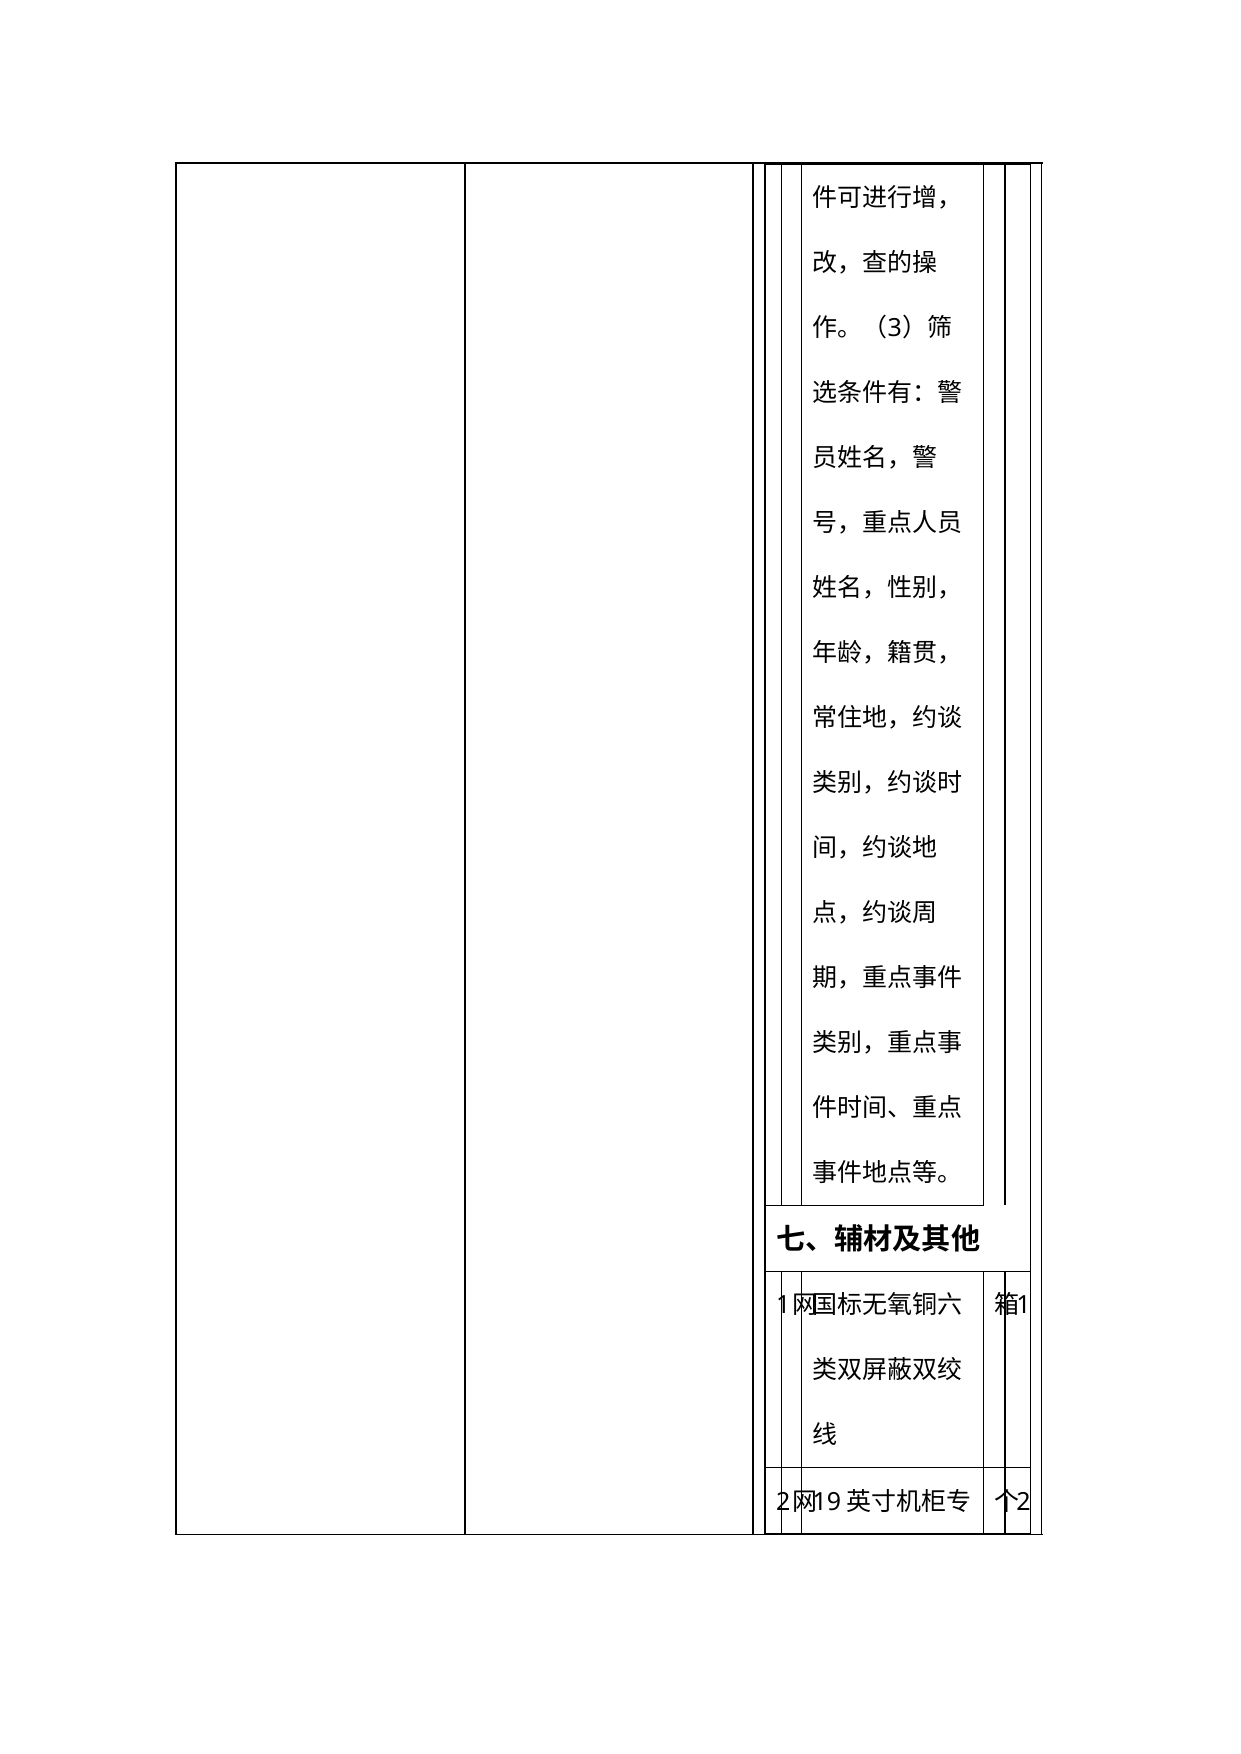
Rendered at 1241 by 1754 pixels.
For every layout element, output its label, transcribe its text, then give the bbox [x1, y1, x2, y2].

table_cell [802, 1468, 983, 1533]
table_cell [766, 165, 1030, 1271]
table_cell [766, 1272, 781, 1467]
table_cell [802, 1272, 983, 1467]
table_cell 1 [177, 164, 464, 1534]
table_cell [1006, 1272, 1030, 1467]
table_cell [754, 164, 764, 1534]
table_cell [782, 1468, 801, 1533]
table_cell [984, 1468, 1004, 1533]
table_cell [782, 1272, 801, 1467]
table_cell [766, 1468, 781, 1533]
table_cell [1031, 164, 1041, 1534]
table_cell [984, 1272, 1004, 1467]
table_cell ▲ [466, 164, 752, 1534]
table_cell [1006, 1468, 1030, 1533]
